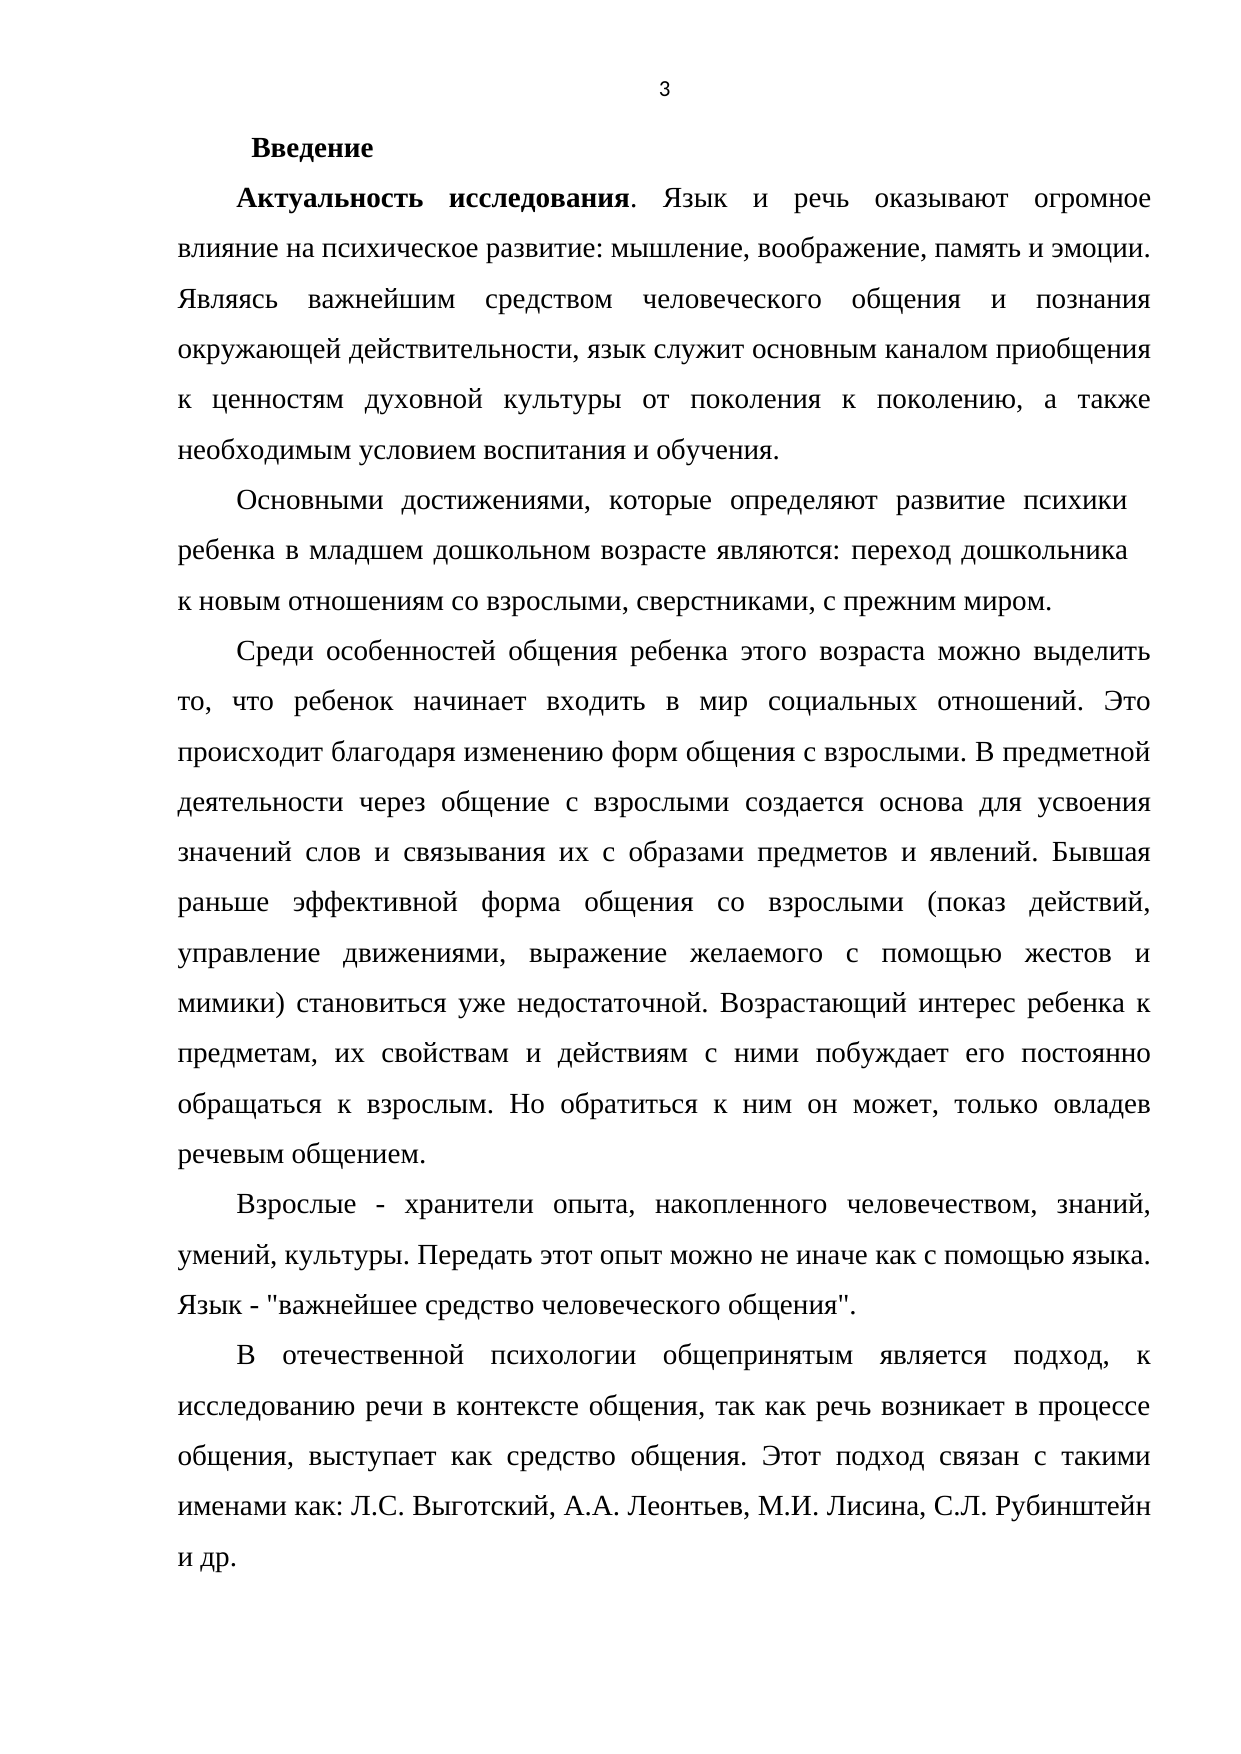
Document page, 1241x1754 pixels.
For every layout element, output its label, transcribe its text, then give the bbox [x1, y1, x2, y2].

text Основными достижениями, которые определяют развитие психики ребенка в младшем дошкольном возрасте являются: переход дошкольника к новым отношениям со взрослыми, сверстниками, с прежним миром. [177, 482, 1128, 616]
text В отечественной психологии общепринятым является подход, к исследованию речи в контексте общения, так как речь возникает в процессе общения, выступает как средство общения. Этот подход связан с такими именами как: Л.С. Выготский, А.А. Леонтьев, М.И. Лисина, С.Л. Рубинштейн и др. [177, 1337, 1152, 1572]
text Актуальность исследования. Язык и речь оказывают огромное влияние на психическое развитие: мышление, воображение, память и эмоции. Являясь важнейшим средством человеческого общения и познания окружающей действительности, язык служит основным каналом приобщения к ценностям духовной культуры от поколения к поколению, а также необходимым условием воспитания и обучения. [177, 180, 1152, 465]
subtitle Введение [177, 130, 1152, 163]
text Среди особенностей общения ребенка этого возраста можно выделить то, что ребенок начинает входить в мир социальных отношений. Это происходит благодаря изменению форм общения с взрослыми. В предметной деятельности через общение с взрослыми создается основа для усвоения значений слов и связывания их с образами предметов и явлений. Бывшая раньше эффективной форма общения со взрослыми (показ действий, управление движениями, выражение желаемого с помощью жестов и мимики) становиться уже недостаточной. Возрастающий интерес ребенка к предметам, их свойствам и действиям с ними побуждает его постоянно обращаться к взрослым. Но обратиться к ним он может, только овладев речевым общением. [177, 633, 1152, 1170]
text Взрослые - хранители опыта, накопленного человечеством, знаний, умений, культуры. Передать этот опыт можно не иначе как с помощью языка. Язык - "важнейшее средство человеческого общения". [177, 1186, 1152, 1321]
